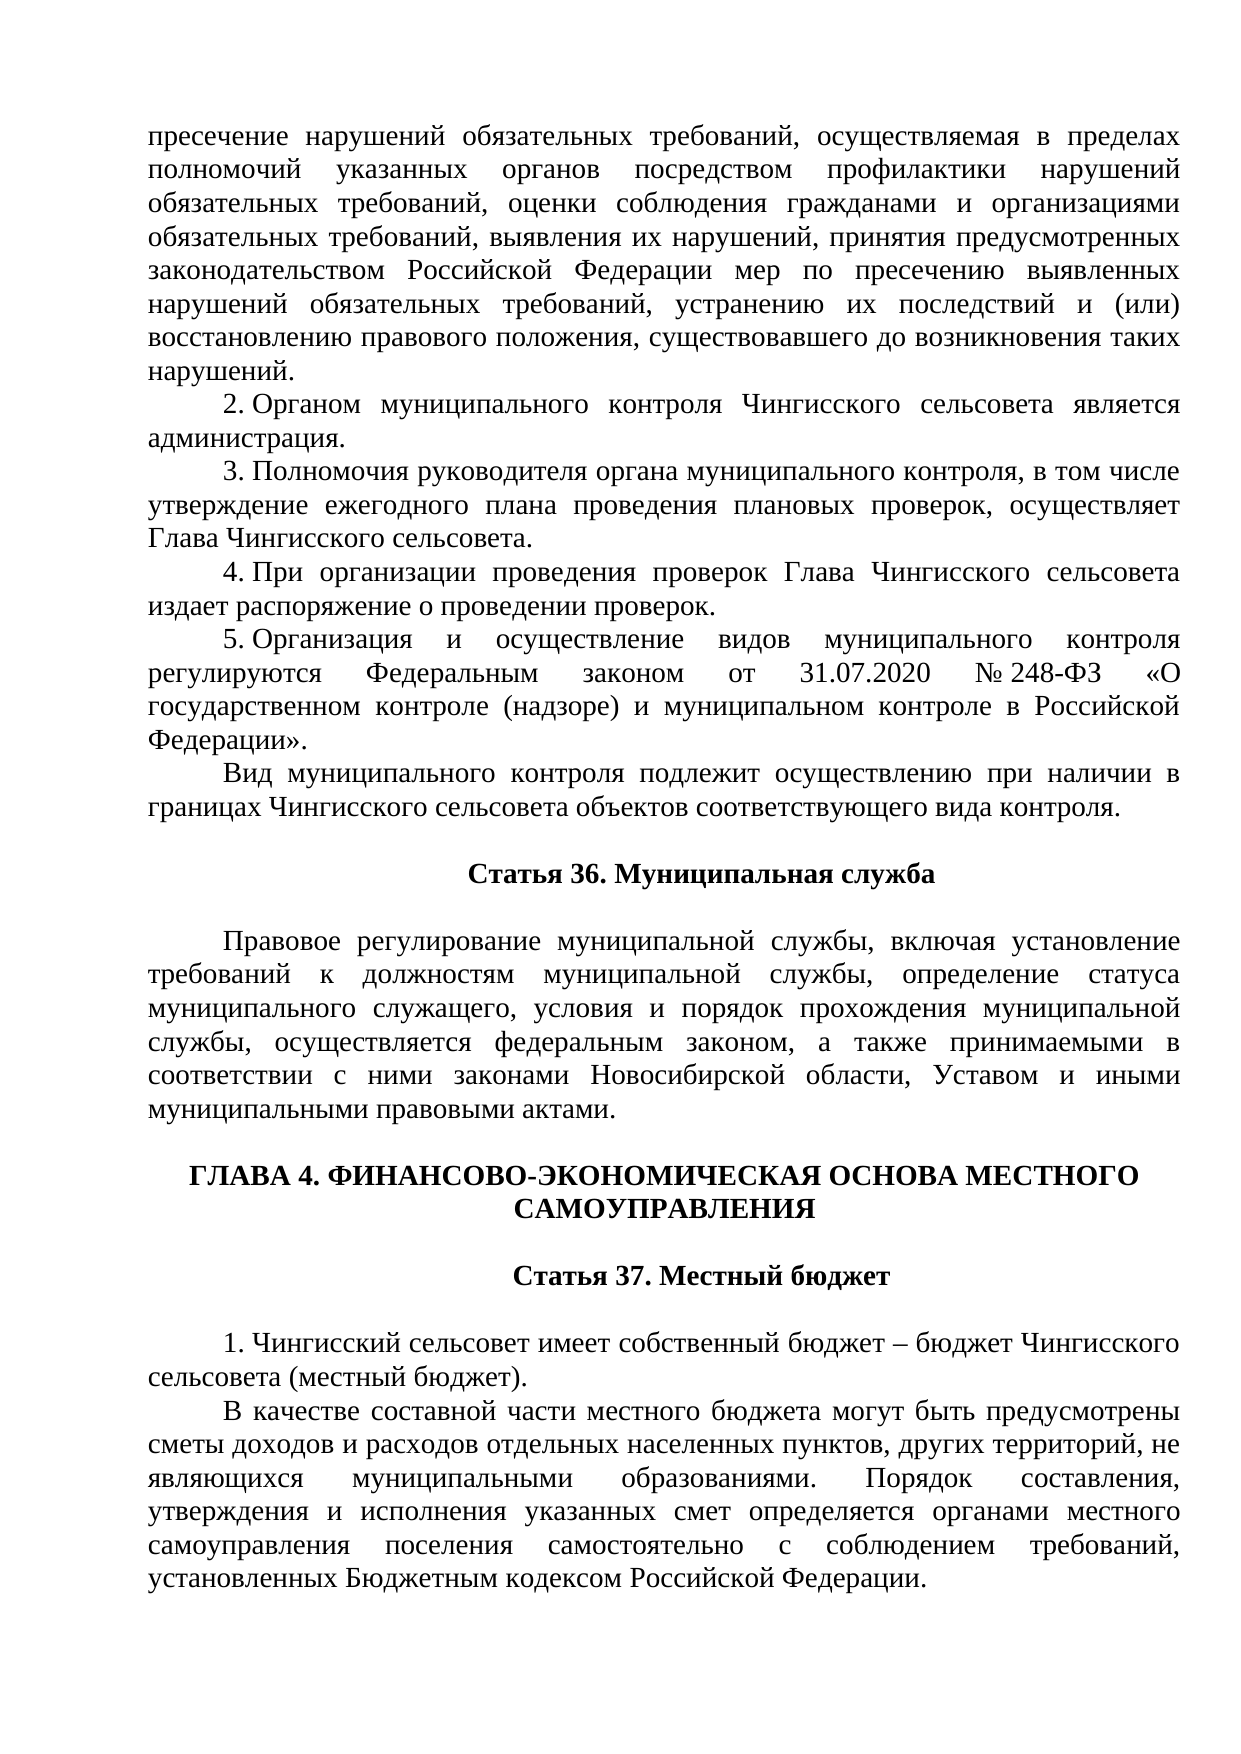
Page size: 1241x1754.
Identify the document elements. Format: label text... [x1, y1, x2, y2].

text 1. Чингисский сельсовет имеет собственный бюджет – бюджет Чингисского сельсовета (местный бюджет). [148, 1326, 1181, 1393]
text Правовое регулирование муниципальной службы, включая установление требований к должностям муниципальной службы, определение статуса муниципального служащего, условия и порядок прохождения муниципальной службы, осуществляется федеральным законом, а также принимаемыми в соответствии с ними законами Новосибирской области, Уставом и иными муниципальными правовыми актами. [148, 923, 1181, 1124]
text ГЛАВА 4. ФИНАНСОВО-ЭКОНОМИЧЕСКАЯ ОСНОВА МЕСТНОГО САМОУПРАВЛЕНИЯ [148, 1158, 1181, 1225]
text 3. Полномочия руководителя органа муниципального контроля, в том числе утверждение ежегодного плана проведения плановых проверок, осуществляет Глава Чингисского сельсовета. [148, 453, 1181, 554]
text В качестве составной части местного бюджета могут быть предусмотрены сметы доходов и расходов отдельных населенных пунктов, других территорий, не являющихся муниципальными образованиями. Порядок составления, утверждения и исполнения указанных смет определяется органами местного самоуправления поселения самостоятельно с соблюдением требований, установленных Бюджетным кодексом Российской Федерации. [148, 1393, 1181, 1594]
text Статья 36. Муниципальная служба [148, 856, 1181, 889]
text Статья 37. Местный бюджет [148, 1258, 1181, 1292]
text 5. Организация и осуществление видов муниципального контроля регулируются Федеральным законом от 31.07.2020 № 248-ФЗ «О государственном контроле (надзоре) и муниципальном контроле в Российской Федерации». [148, 621, 1181, 755]
text 4. При организации проведения проверок Глава Чингисского сельсовета издает распоряжение о проведении проверок. [148, 554, 1181, 621]
text Вид муниципального контроля подлежит осуществлению при наличии в границах Чингисского сельсовета объектов соответствующего вида контроля. [148, 755, 1181, 822]
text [148, 118, 1181, 386]
text 2. Органом муниципального контроля Чингисского сельсовета является администрация. [148, 386, 1181, 453]
